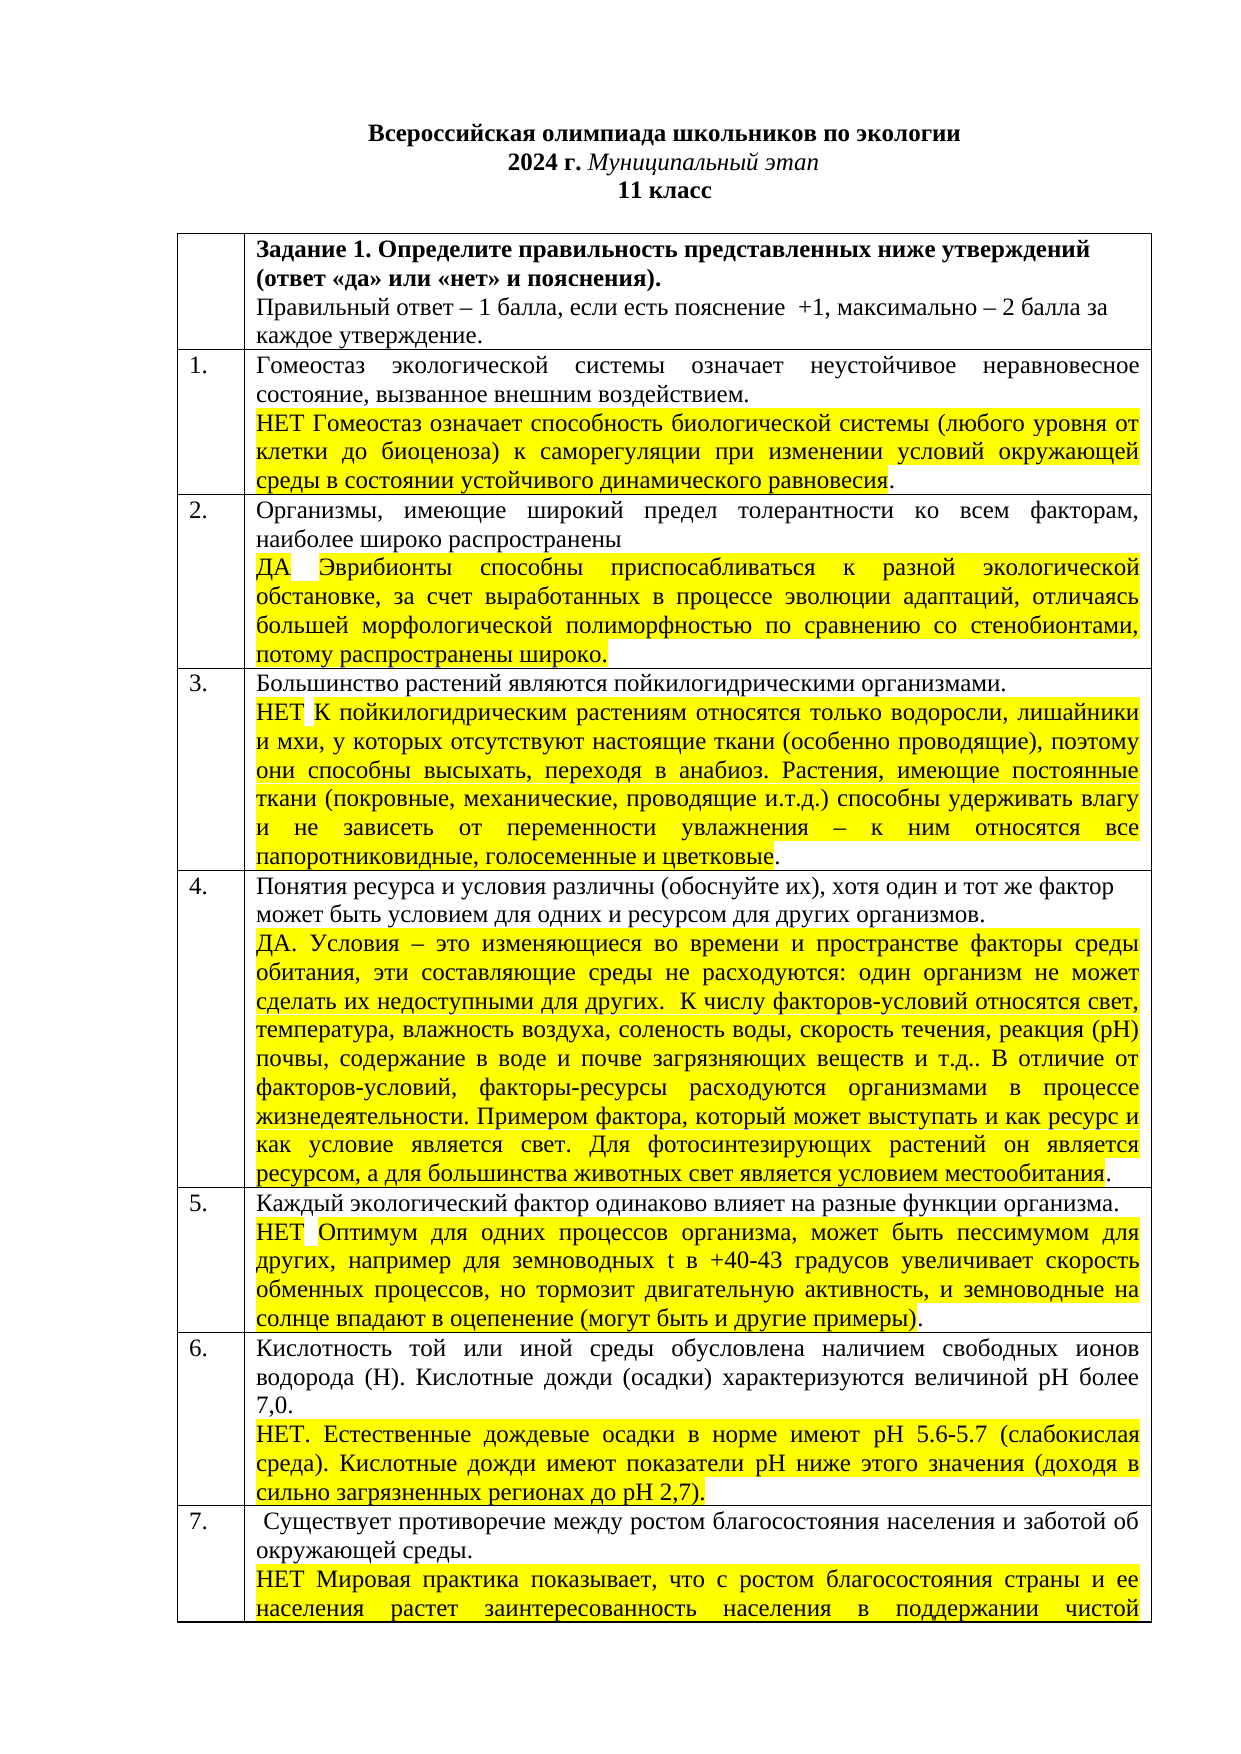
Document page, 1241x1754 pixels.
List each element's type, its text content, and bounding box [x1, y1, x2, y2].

table_cell 4. [178, 871, 244, 1187]
table_cell Организмы, имеющие широкий предел толерантности ко всем факторам, наиболее широко распространены ДА Эврибионты способны приспосабливаться к разной экологической обстановке, за счет выработанных в процессе эволюции адаптаций, отличаясь большей морфологической полиморфностью по сравнению со стенобионтами, потому распространены широко. [245, 495, 1151, 667]
table_header Задание 1. Определите правильность представленных ниже утверждений (ответ «да» или «нет» и пояснения). Правильный ответ – 1 балла, если есть пояснение +1, максимально – 2 балла за каждое утверждение. [245, 234, 1151, 349]
text Всероссийская олимпиада школьников по экологии [177, 118, 1152, 147]
text 2024 г. Муниципальный этап [177, 147, 1152, 176]
table_cell Каждый экологический фактор одинаково влияет на разные функции организма. НЕТ Оптимум для одних процессов организма, может быть пессимумом для других, например для земноводных t в +40-43 градусов увеличивает скорость обменных процессов, но тормозит двигательную активность, и земноводные на солнце впадают в оцепенение (могут быть и другие примеры). [245, 1188, 1151, 1332]
table_header [178, 234, 244, 349]
table_cell 5. [178, 1188, 244, 1332]
table_cell Понятия ресурса и условия различны (обоснуйте их), хотя один и тот же фактор может быть условием для одних и ресурсом для других организмов. ДА. Условия – это изменяющиеся во времени и пространстве факторы среды обитания, эти составляющие среды не расходуются: один организм не может сделать их недоступными для других. К числу факторов-условий относятся свет, температура, влажность воздуха, соленость воды, скорость течения, реакция (рН) почвы, содержание в воде и почве загрязняющих веществ и т.д.. В отличие от факторов-условий, факторы-ресурсы расходуются организмами в процессе жизнедеятельности. Примером фактора, который может выступать и как ресурс и как условие является свет. Для фотосинтезирующих растений он является ресурсом, а для большинства животных свет является условием местообитания. [245, 871, 1151, 1187]
table_cell 1. [178, 350, 244, 494]
table_cell 2. [178, 495, 244, 667]
table_cell Кислотность той или иной среды обусловлена наличием свободных ионов водорода (Н). Кислотные дожди (осадки) характеризуются величиной рН более 7,0. НЕТ. Естественные дождевые осадки в норме имеют pH 5.6-5.7 (слабокислая среда). Кислотные дожди имеют показатели pH ниже этого значения (доходя в сильно загрязненных регионах до pH 2,7). [245, 1333, 1151, 1505]
table_cell 3. [178, 669, 244, 870]
table_cell 7. [178, 1506, 244, 1621]
text 11 класс [177, 176, 1152, 204]
table_cell Гомеостаз экологической системы означает неустойчивое неравновесное состояние, вызванное внешним воздействием. НЕТ Гомеостаз означает способность биологической системы (любого уровня от клетки до биоценоза) к саморегуляции при изменении условий окружающей среды в состоянии устойчивого динамического равновесия. [245, 350, 1151, 494]
table_cell 6. [178, 1333, 244, 1505]
table_cell Большинство растений являются пойкилогидрическими организмами. НЕТ К пойкилогидрическим растениям относятся только водоросли, лишайники и мхи, у которых отсутствуют настоящие ткани (особенно проводящие), поэтому они способны высыхать, переходя в анабиоз. Растения, имеющие постоянные ткани (покровные, механические, проводящие и.т.д.) способны удерживать влагу и не зависеть от переменности увлажнения – к ним относятся все папоротниковидные, голосеменные и цветковые. [245, 669, 1151, 870]
